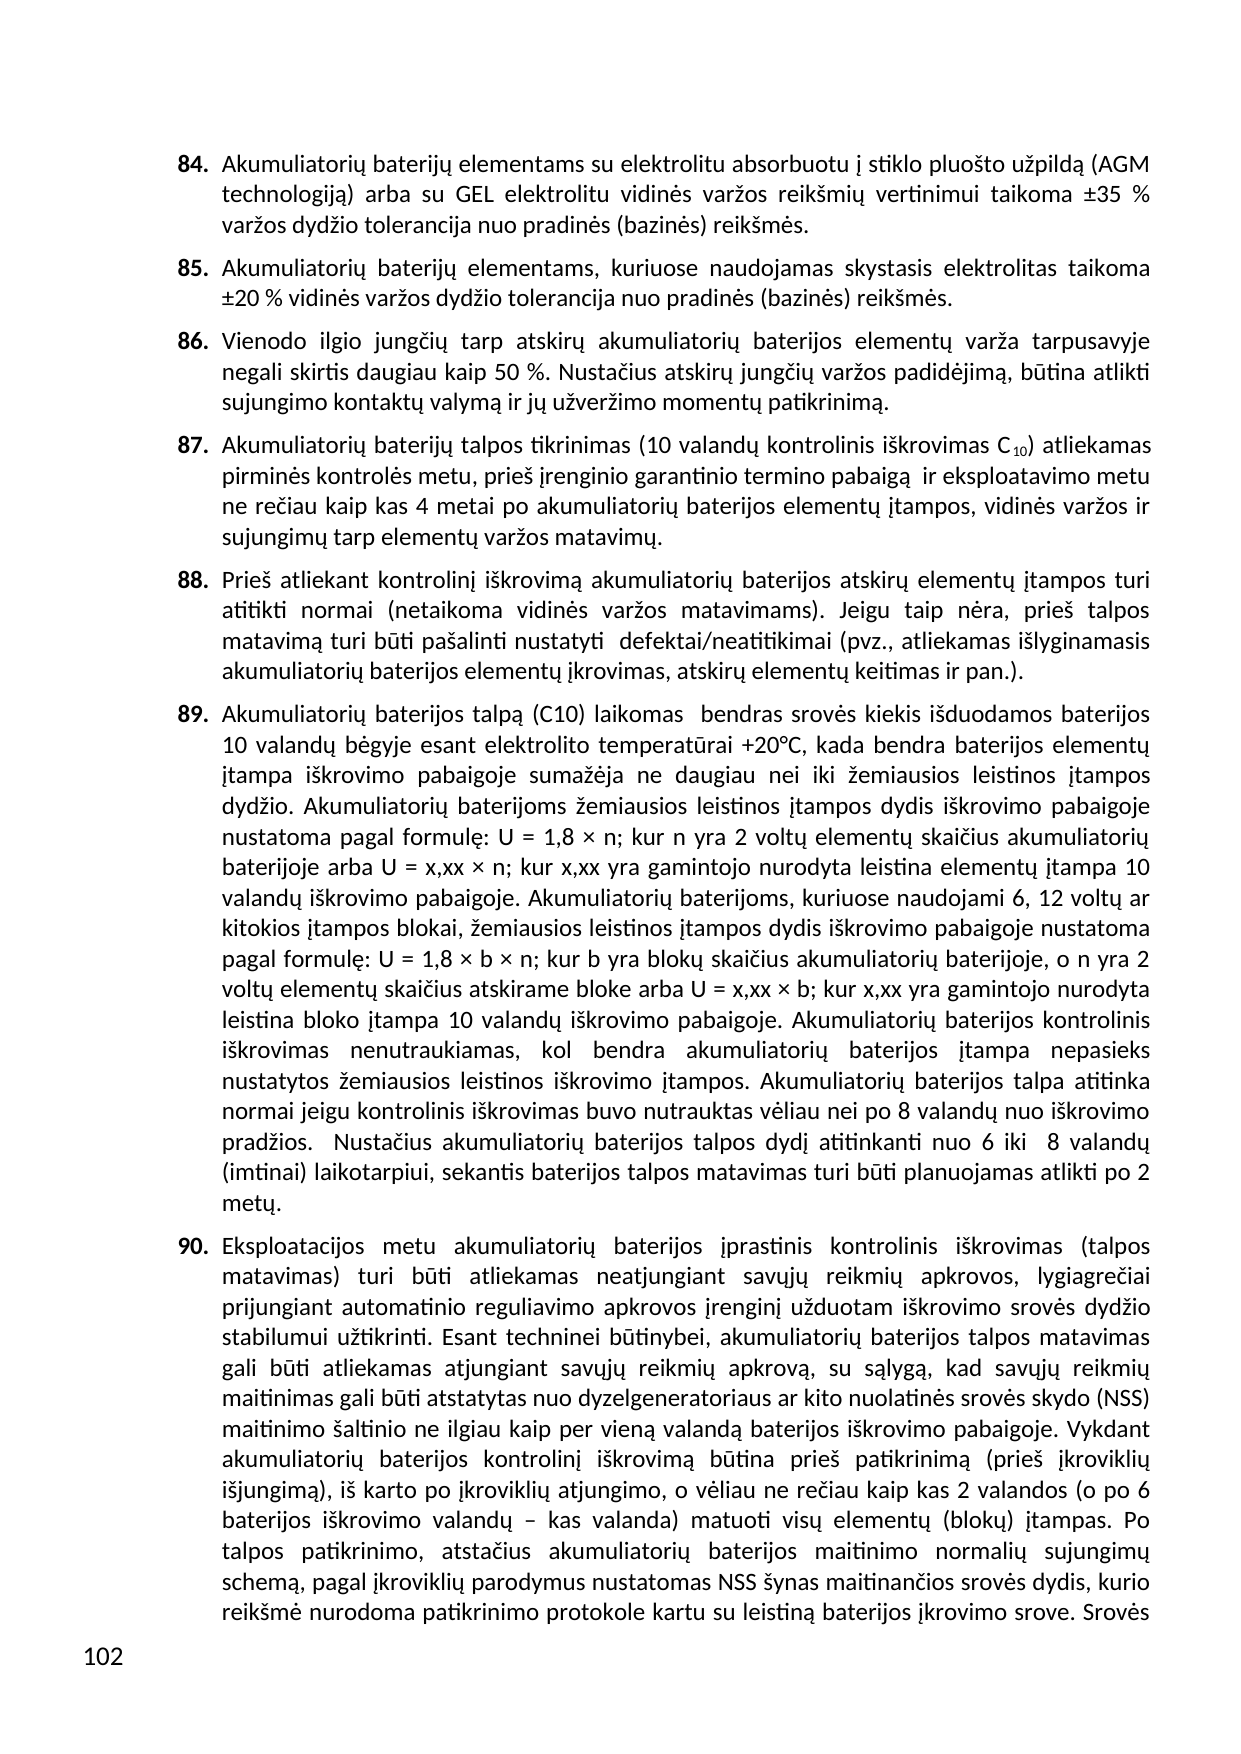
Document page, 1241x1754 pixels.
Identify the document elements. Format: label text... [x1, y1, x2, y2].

text Akumuliatorių baterijos talpą (C10) laikomas bendras srovės kiekis išduodamos baterijos 10 valandų bėgyje esant elektrolito temperatūrai +20°С, kada bendra baterijos elementų įtampa iškrovimo pabaigoje sumažėja ne daugiau nei iki žemiausios leistinos įtampos dydžio. Akumuliatorių baterijoms žemiausios leistinos įtampos dydis iškrovimo pabaigoje nustatoma pagal formulę: U = 1,8 × n; kur n yra 2 voltų elementų skaičius akumuliatorių baterijoje arba U = x,xx × n; kur x,xx yra gamintojo nurodyta leistina elementų įtampa 10 valandų iškrovimo pabaigoje. Akumuliatorių baterijoms, kuriuose naudojami 6, 12 voltų ar kitokios įtampos blokai, žemiausios leistinos įtampos dydis iškrovimo pabaigoje nustatoma pagal formulę: U = 1,8 × b × n; kur b yra blokų skaičius akumuliatorių baterijoje, o n yra 2 voltų elementų skaičius atskirame bloke arba U = x,xx × b; kur x,xx yra gamintojo nurodyta leistina bloko įtampa 10 valandų iškrovimo pabaigoje. Akumuliatorių baterijos kontrolinis iškrovimas nenutraukiamas, kol bendra akumuliatorių baterijos įtampa nepasieks nustatytos žemiausios leistinos iškrovimo įtampos. Akumuliatorių baterijos talpa atitinka normai jeigu kontrolinis iškrovimas buvo nutrauktas vėliau nei po 8 valandų nuo iškrovimo pradžios. Nustačius akumuliatorių baterijos talpos dydį atitinkanti nuo 6 iki 8 valandų (imtinai) laikotarpiui, sekantis baterijos talpos matavimas turi būti planuojamas atlikti po 2 metų. [177, 698, 1152, 1217]
text Akumuliatorių baterijų elementams, kuriuose naudojamas skystasis elektrolitas taikoma ±20 % vidinės varžos dydžio tolerancija nuo pradinės (bazinės) reikšmės. [177, 252, 1152, 313]
text Vienodo ilgio jungčių tarp atskirų akumuliatorių baterijos elementų varža tarpusavyje negali skirtis daugiau kaip 50 %. Nustačius atskirų jungčių varžos padidėjimą, būtina atlikti sujungimo kontaktų valymą ir jų užveržimo momentų patikrinimą. [177, 325, 1152, 417]
text Akumuliatorių baterijų talpos tikrinimas (10 valandų kontrolinis iškrovimas C10) atliekamas pirminės kontrolės metu, prieš įrenginio garantinio termino pabaigą ir eksploatavimo metu ne rečiau kaip kas 4 metai po akumuliatorių baterijos elementų įtampos, vidinės varžos ir sujungimų tarp elementų varžos matavimų. [177, 429, 1152, 551]
text Akumuliatorių baterijų elementams su elektrolitu absorbuotu į stiklo pluošto užpildą (AGM technologiją) arba su GEL elektrolitu vidinės varžos reikšmių vertinimui taikoma ±35 % varžos dydžio tolerancija nuo pradinės (bazinės) reikšmės. [177, 148, 1152, 239]
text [177, 1230, 1152, 1627]
text Prieš atliekant kontrolinį iškrovimą akumuliatorių baterijos atskirų elementų įtampos turi atitikti normai (netaikoma vidinės varžos matavimams). Jeigu taip nėra, prieš talpos matavimą turi būti pašalinti nustatyti defektai/neatitikimai (pvz., atliekamas išlyginamasis akumuliatorių baterijos elementų įkrovimas, atskirų elementų keitimas ir pan.). [177, 564, 1152, 686]
